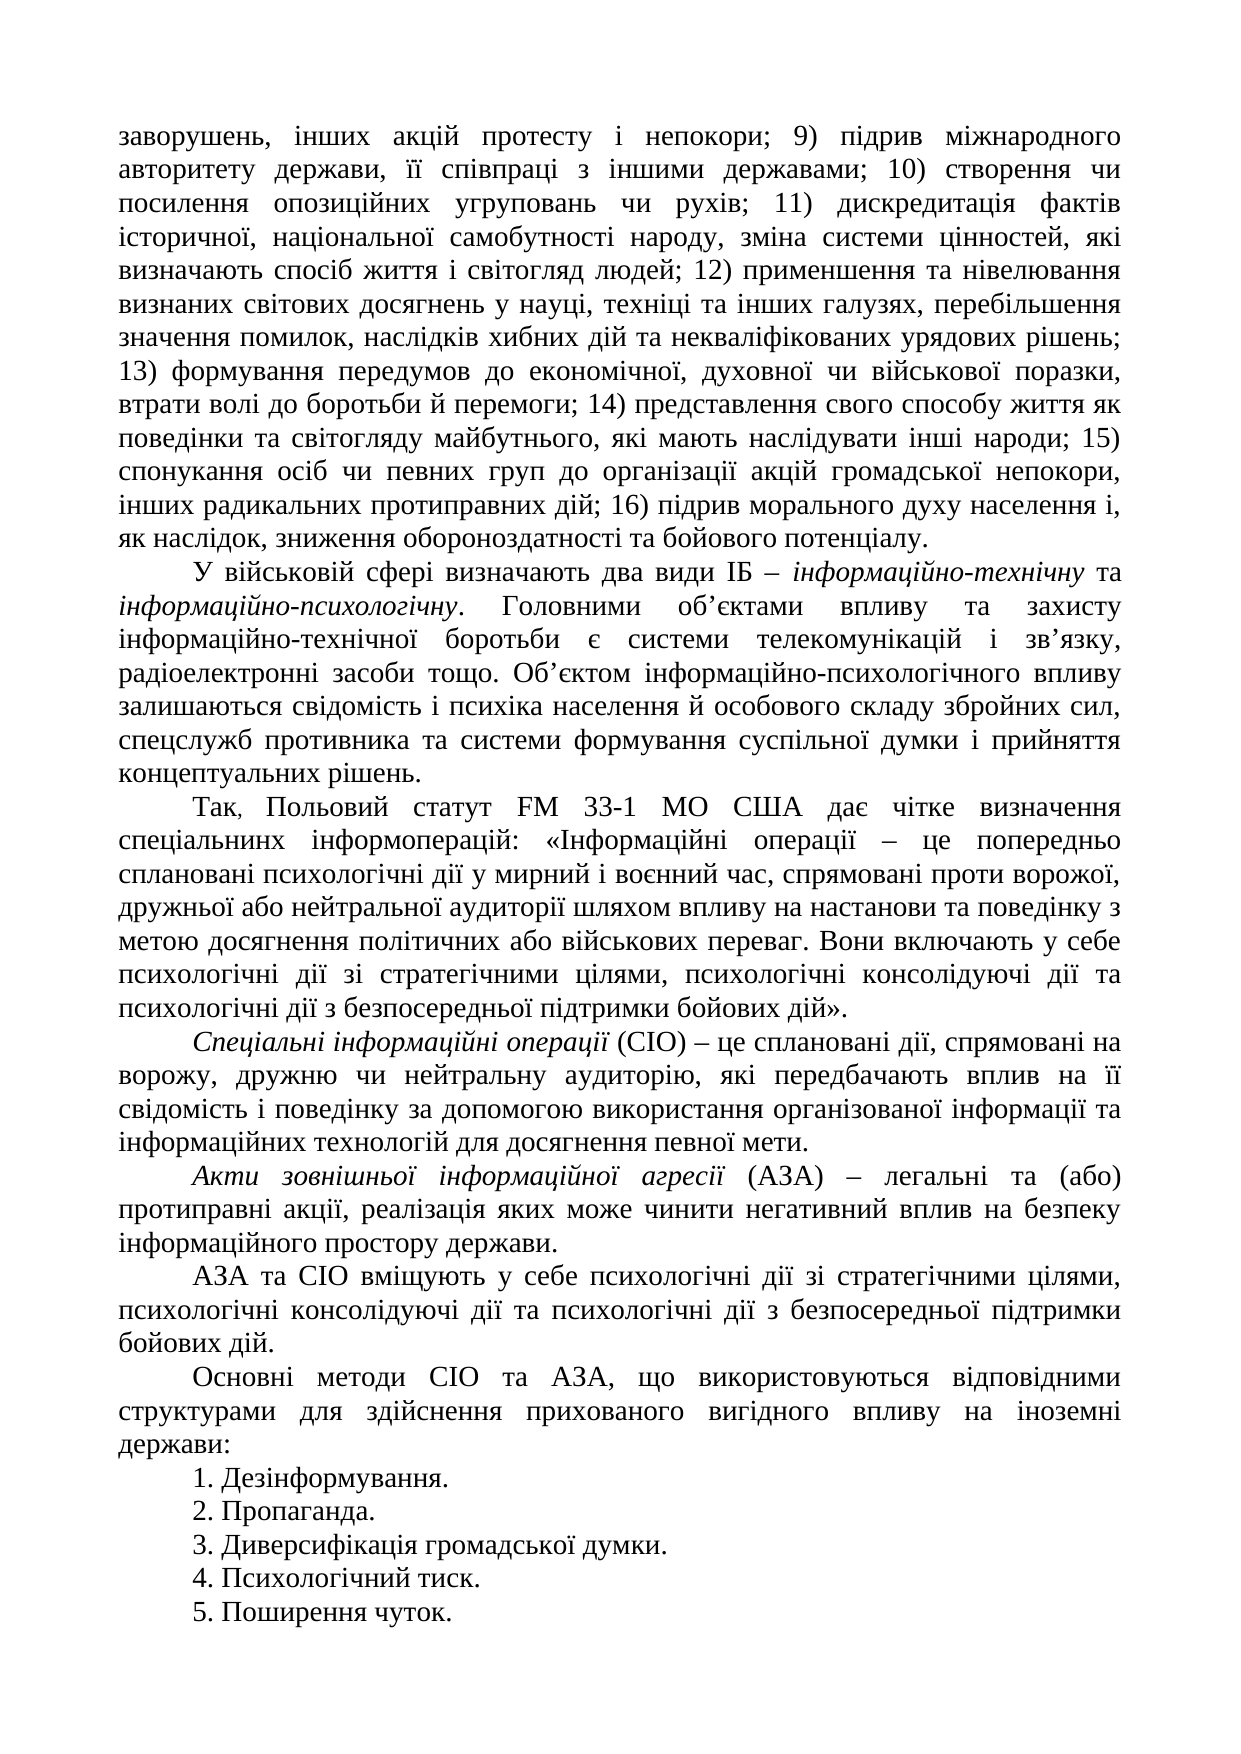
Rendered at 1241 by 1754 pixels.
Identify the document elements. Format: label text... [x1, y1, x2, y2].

text 1. Дезінформування. [118, 1460, 1122, 1493]
text Спеціальні інформаційні операції (СІО) – це сплановані дії, спрямовані на ворожу, дружню чи нейтральну аудиторію, які передбачають вплив на її свідомість і поведінку за допомогою використання організованої інформації та інформаційних технологій для досягнення певної мети. [118, 1024, 1122, 1158]
text 3. Диверсифікація громадської думки. [118, 1527, 1122, 1560]
text Так, Польовий статут FM 33-1 МО США дає чітке визначення спеціальнинх інформоперацій: «Інформаційні операції – це попередньо сплановані психологічні дії у мирний і воєнний час, спрямовані проти ворожої, дружньої або нейтральної аудиторії шляхом впливу на настанови та поведінку з метою досягнення політичних або військових переваг. Вони включають у себе психологічні дії зі стратегічними цілями, психологічні консолідуючі дії та психологічні дії з безпосередньої підтримки бойових дій». [118, 789, 1122, 1024]
text 2. Пропаганда. [118, 1493, 1122, 1527]
text Основні методи СІО та АЗА, що використовуються відповідними структурами для здійснення прихованого вигідного впливу на іноземні держави: [118, 1359, 1122, 1460]
text 4. Психологічний тиск. [118, 1560, 1122, 1594]
text АЗА та СІО вміщують у себе психологічні дії зі стратегічними цілями, психологічні консолідуючі дії та психологічні дії з безпосередньої підтримки бойових дій. [118, 1258, 1122, 1359]
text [118, 118, 1122, 554]
text У військовій сфері визначають два види ІБ – інформаційно-технічну та інформаційно-психологічну. Головними об’єктами впливу та захисту інформаційно-технічної боротьби є системи телекомунікацій і зв’язку, радіоелектронні засоби тощо. Об’єктом інформаційно-психологічного впливу залишаються свідомість і психіка населення й особового складу збройних сил, спецслужб противника та системи формування суспільної думки і прийняття концептуальних рішень. [118, 554, 1122, 789]
text Акти зовнішньої інформаційної агресії (АЗА) – легальні та (або) протиправні акції, реалізація яких може чинити негативний вплив на безпеку інформаційного простору держави. [118, 1158, 1122, 1258]
text 5. Поширення чуток. [118, 1594, 1122, 1627]
